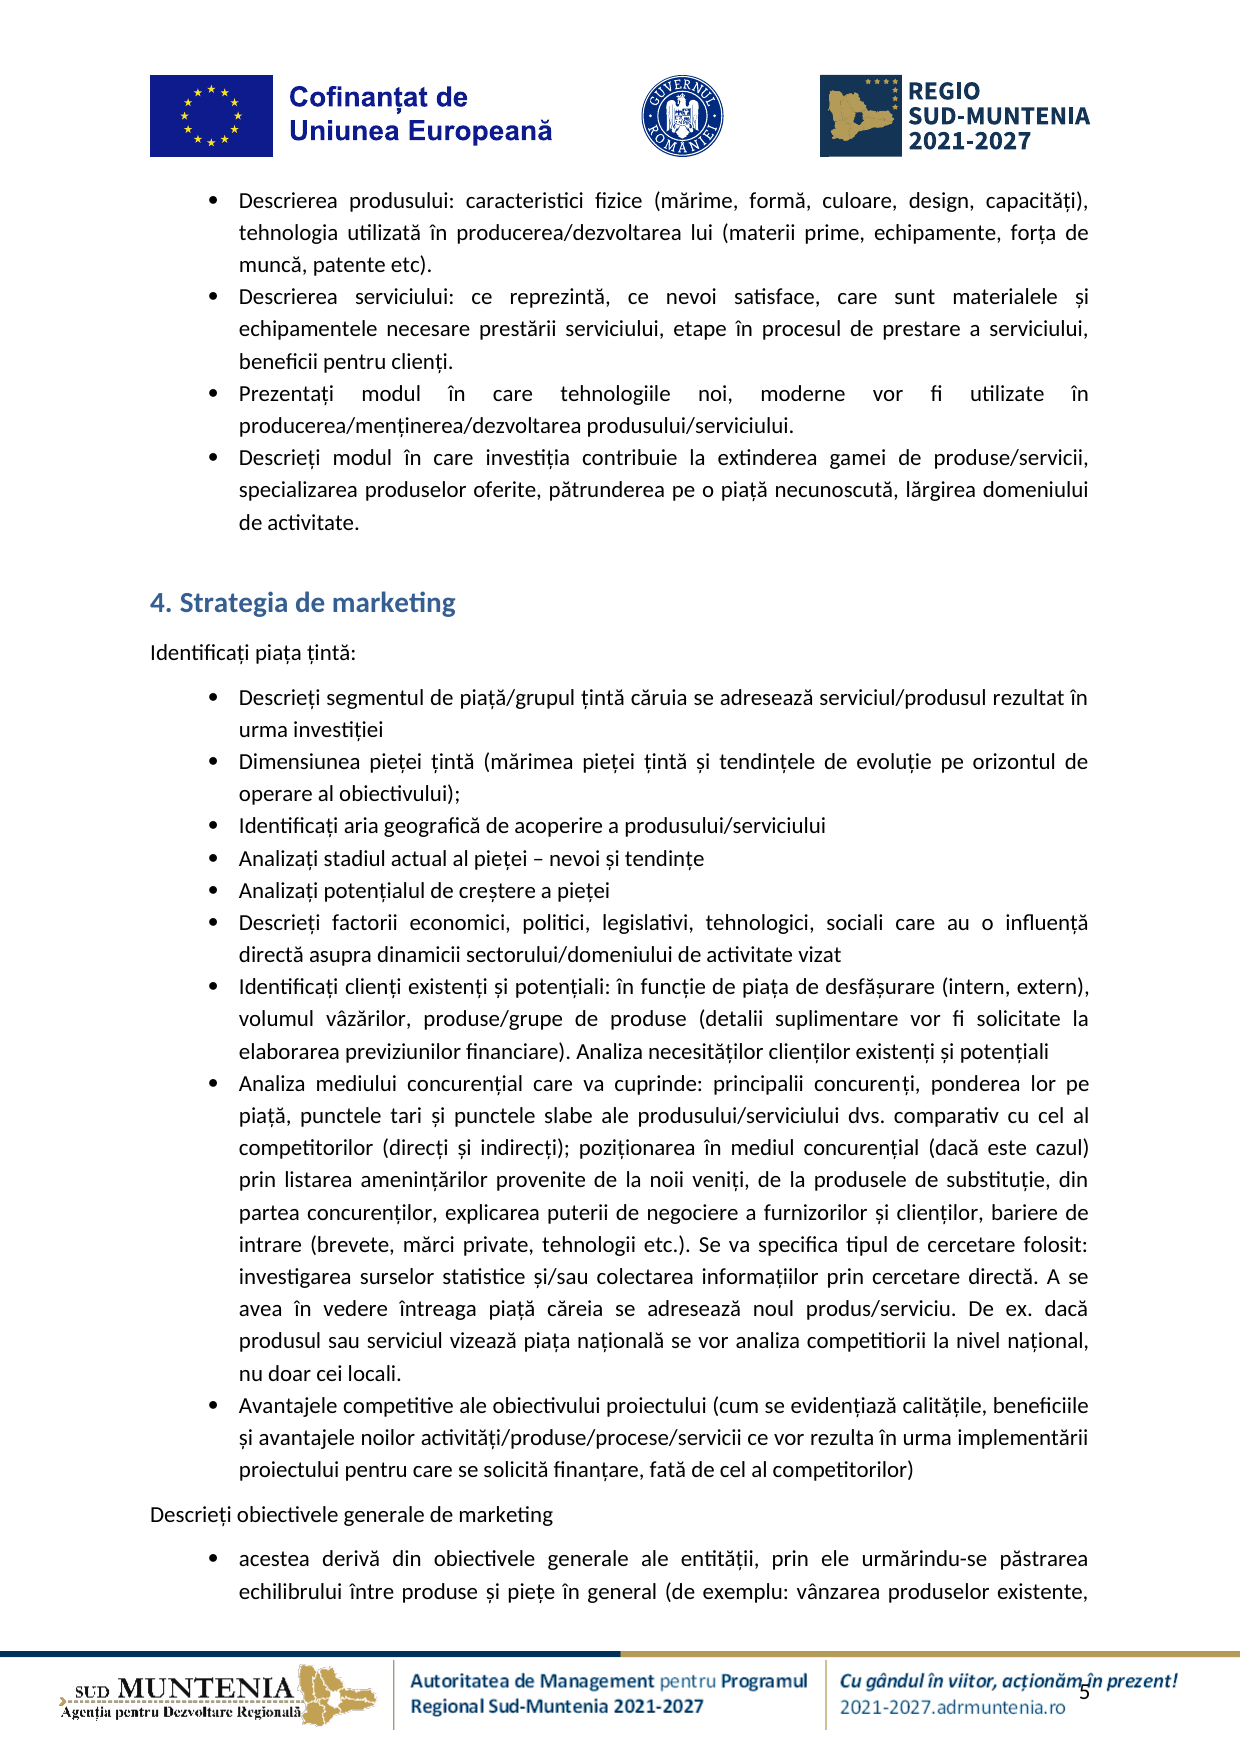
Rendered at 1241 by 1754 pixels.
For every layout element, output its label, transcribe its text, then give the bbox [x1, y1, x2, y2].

list Analizați stadiul actual al pieţei – nevoi şi tendinţe [209, 844, 1090, 872]
text Descrieți obiectivele generale de marketing [150, 1500, 1090, 1528]
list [209, 1544, 1090, 1605]
subtitle Strategia de marketing [150, 584, 1090, 620]
list Descrierea serviciului: ce reprezintă, ce nevoi satisface, care sunt materialele și echipamentele necesare prestării serviciului, etape în procesul de prestare a serviciului, beneficii pentru clienți. [209, 282, 1090, 375]
text Identificați piața țintă: [150, 638, 1090, 666]
list Identificați aria geografică de acoperire a produsului/serviciului [209, 811, 1090, 839]
list Avantajele competitive ale obiectivului proiectului (cum se evidențiază calitățile, beneficiile și avantajele noilor activități/produse/procese/servicii ce vor rezulta în urma implementării proiectului pentru care se solicită finanțare, fată de cel al competitorilor) [209, 1391, 1090, 1483]
list Descrieți modul în care investiția contribuie la extinderea gamei de produse/servicii, specializarea produselor oferite, pătrunderea pe o piață necunoscută, lărgirea domeniului de activitate. [209, 443, 1090, 536]
list Dimensiunea pieței țintă (mărimea pieței țintă și tendințele de evoluție pe orizontul de operare al obiectivului); [209, 747, 1090, 807]
list Descrierea produsului: caracteristici fizice (mărime, formă, culoare, design, capacități), tehnologia utilizată în producerea/dezvoltarea lui (materii prime, echipamente, forța de muncă, patente etc). [209, 186, 1090, 278]
picture [0, 1651, 1241, 1731]
list Descrieți factorii economici, politici, legislativi, tehnologici, sociali care au o influență directă asupra dinamicii sectorului/domeniului de activitate vizat [209, 908, 1090, 968]
list Identificați clienţi existenţi şi potenţiali: în funcţie de piaţa de desfăşurare (intern, extern), volumul vâzărilor, produse/grupe de produse (detalii suplimentare vor fi solicitate la elaborarea previziunilor financiare). Analiza necesităților clienților existenți și potențiali [209, 972, 1090, 1065]
list Analizați potențialul de creştere a pieţei [209, 876, 1090, 904]
list Prezentați modul în care tehnologiile noi, moderne vor fi utilizate în producerea/menținerea/dezvoltarea produsului/serviciului. [209, 379, 1090, 439]
list Descrieți segmentul de piață/grupul țintă căruia se adresează serviciul/produsul rezultat în urma investiției [209, 683, 1090, 743]
list Analiza mediului concurențial care va cuprinde: principalii concurenţi, ponderea lor pe piaţă, punctele tari şi punctele slabe ale produsului/serviciului dvs. comparativ cu cel al competitorilor (direcţi şi indirecţi); poziționarea în mediul concurențial (dacă este cazul) prin listarea amenințărilor provenite de la noii veniți, de la produsele de substituție, din partea concurenților, explicarea puterii de negociere a furnizorilor și clienților, bariere de intrare (brevete, mărci private, tehnologii etc.). Se va specifica tipul de cercetare folosit: investigarea surselor statistice și/sau colectarea informațiilor prin cercetare directă. A se avea în vedere întreaga piață căreia se adresează noul produs/serviciu. De ex. dacă produsul sau serviciul vizează piața națională se vor analiza competitiorii la nivel național, nu doar cei locali. [209, 1069, 1090, 1387]
